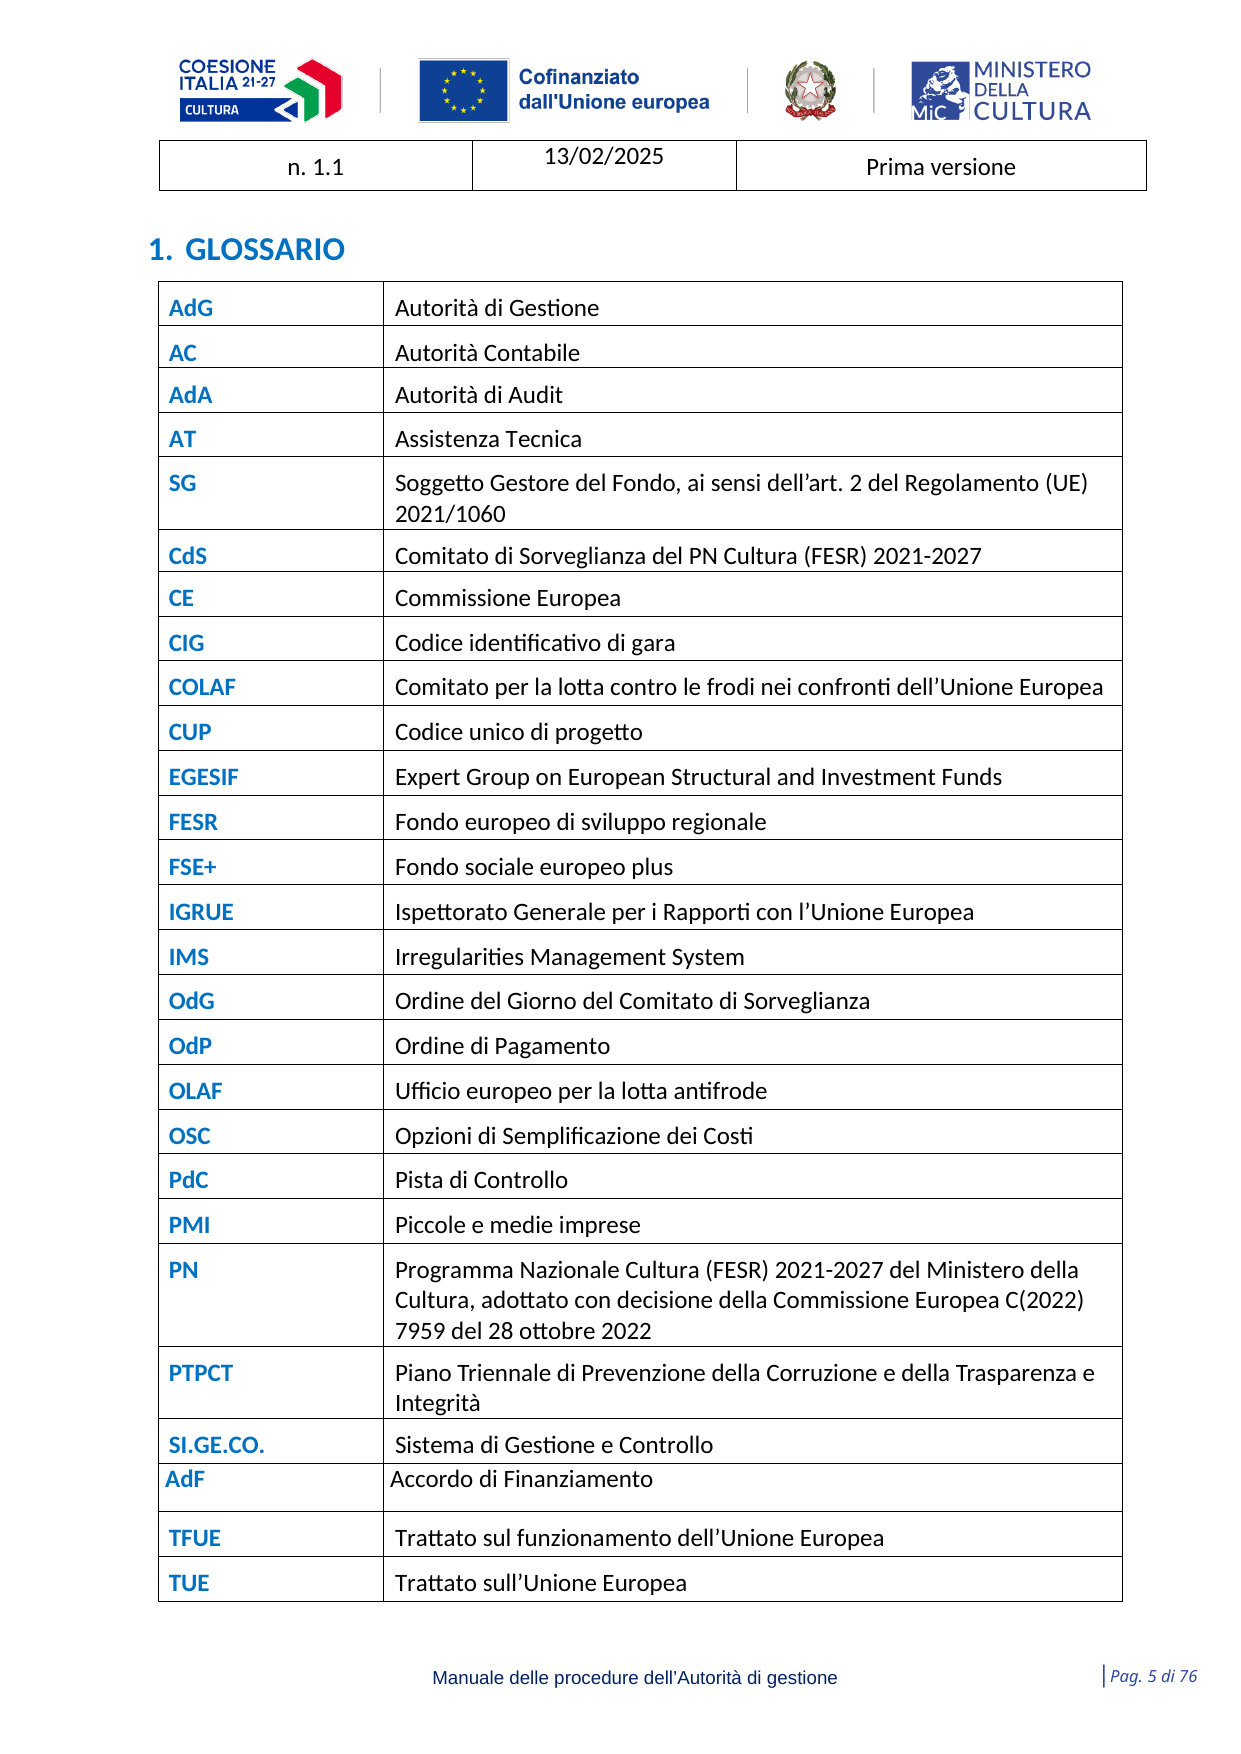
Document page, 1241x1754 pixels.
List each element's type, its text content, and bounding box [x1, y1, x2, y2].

table_cell PTPCT [159, 1347, 383, 1418]
table_cell FSE+ [159, 840, 383, 884]
table_cell Programma Nazionale Cultura (FESR) 2021-2027 del Ministero della Cultura, adottato con decisione della Commissione Europea C(2022) 7959 del 28 ottobre 2022 [384, 1244, 1122, 1346]
table_cell AC [159, 326, 383, 367]
picture [147, 44, 1123, 140]
table_cell Ordine del Giorno del Comitato di Sorveglianza [384, 975, 1122, 1019]
table_cell AT [159, 413, 383, 456]
table_cell SG [159, 457, 383, 529]
table_cell CE [159, 572, 383, 616]
table_cell PdC [159, 1154, 383, 1198]
table_cell Codice identificativo di gara [384, 617, 1122, 660]
table_cell Ispettorato Generale per i Rapporti con l’Unione Europea [384, 885, 1122, 929]
table_cell PMI [159, 1199, 383, 1243]
table_cell Sistema di Gestione e Controllo [384, 1419, 1122, 1463]
table_cell Trattato sul funzionamento dell’Unione Europea [384, 1512, 1122, 1556]
table_cell Expert Group on European Structural and Investment Funds [384, 751, 1122, 795]
table_cell Fondo europeo di sviluppo regionale [384, 796, 1122, 839]
table_cell Fondo sociale europeo plus [384, 840, 1122, 884]
table_cell Soggetto Gestore del Fondo, ai sensi dell’art. 2 del Regolamento (UE) 2021/1060 [384, 457, 1122, 529]
table_cell SI.GE.CO. [159, 1419, 383, 1463]
table_cell OSC [159, 1110, 383, 1153]
table_cell EGESIF [159, 751, 383, 795]
table_cell IGRUE [159, 885, 383, 929]
table_header AdG [159, 282, 383, 325]
table_cell Autorità di Audit [384, 368, 1122, 412]
table_cell CIG [159, 617, 383, 660]
table_cell PN [159, 1244, 383, 1346]
table_cell OdG [159, 975, 383, 1019]
table_cell Commissione Europea [384, 572, 1122, 616]
table_cell FESR [159, 796, 383, 839]
table_cell TFUE [159, 1512, 383, 1556]
table_cell Autorità Contabile [384, 326, 1122, 367]
table_cell Trattato sull’Unione Europea [384, 1557, 1122, 1601]
table_cell Comitato di Sorveglianza del PN Cultura (FESR) 2021-2027 [384, 530, 1122, 571]
table_cell CdS [159, 530, 383, 571]
subtitle GLOSSARIO [148, 228, 1122, 269]
table_cell Ordine di Pagamento [384, 1020, 1122, 1064]
table_cell Piccole e medie imprese [384, 1199, 1122, 1243]
table_cell Piano Triennale di Prevenzione della Corruzione e della Trasparenza e Integrità [384, 1347, 1122, 1418]
table_cell Comitato per la lotta contro le frodi nei confronti dell’Unione Europea [384, 661, 1122, 705]
table_cell n. 1.1 [160, 141, 472, 190]
table_cell Codice unico di progetto [384, 706, 1122, 750]
table_cell AdF [159, 1464, 383, 1511]
table_cell Opzioni di Semplificazione dei Costi [384, 1110, 1122, 1153]
table_cell TUE [159, 1557, 383, 1601]
table_cell 13/02/2025 [473, 141, 736, 190]
table_cell Ufficio europeo per la lotta antifrode [384, 1065, 1122, 1108]
table_header Autorità di Gestione [384, 282, 1122, 325]
table_cell Accordo di Finanziamento [384, 1464, 1122, 1511]
table_cell OLAF [159, 1065, 383, 1108]
table_cell COLAF [159, 661, 383, 705]
table_cell IMS [159, 930, 383, 974]
table_cell Prima versione [737, 141, 1146, 190]
table_cell OdP [159, 1020, 383, 1064]
table_cell Irregularities Management System [384, 930, 1122, 974]
table_cell AdA [159, 368, 383, 412]
table_cell Pista di Controllo [384, 1154, 1122, 1198]
table_cell CUP [159, 706, 383, 750]
table_cell Assistenza Tecnica [384, 413, 1122, 456]
